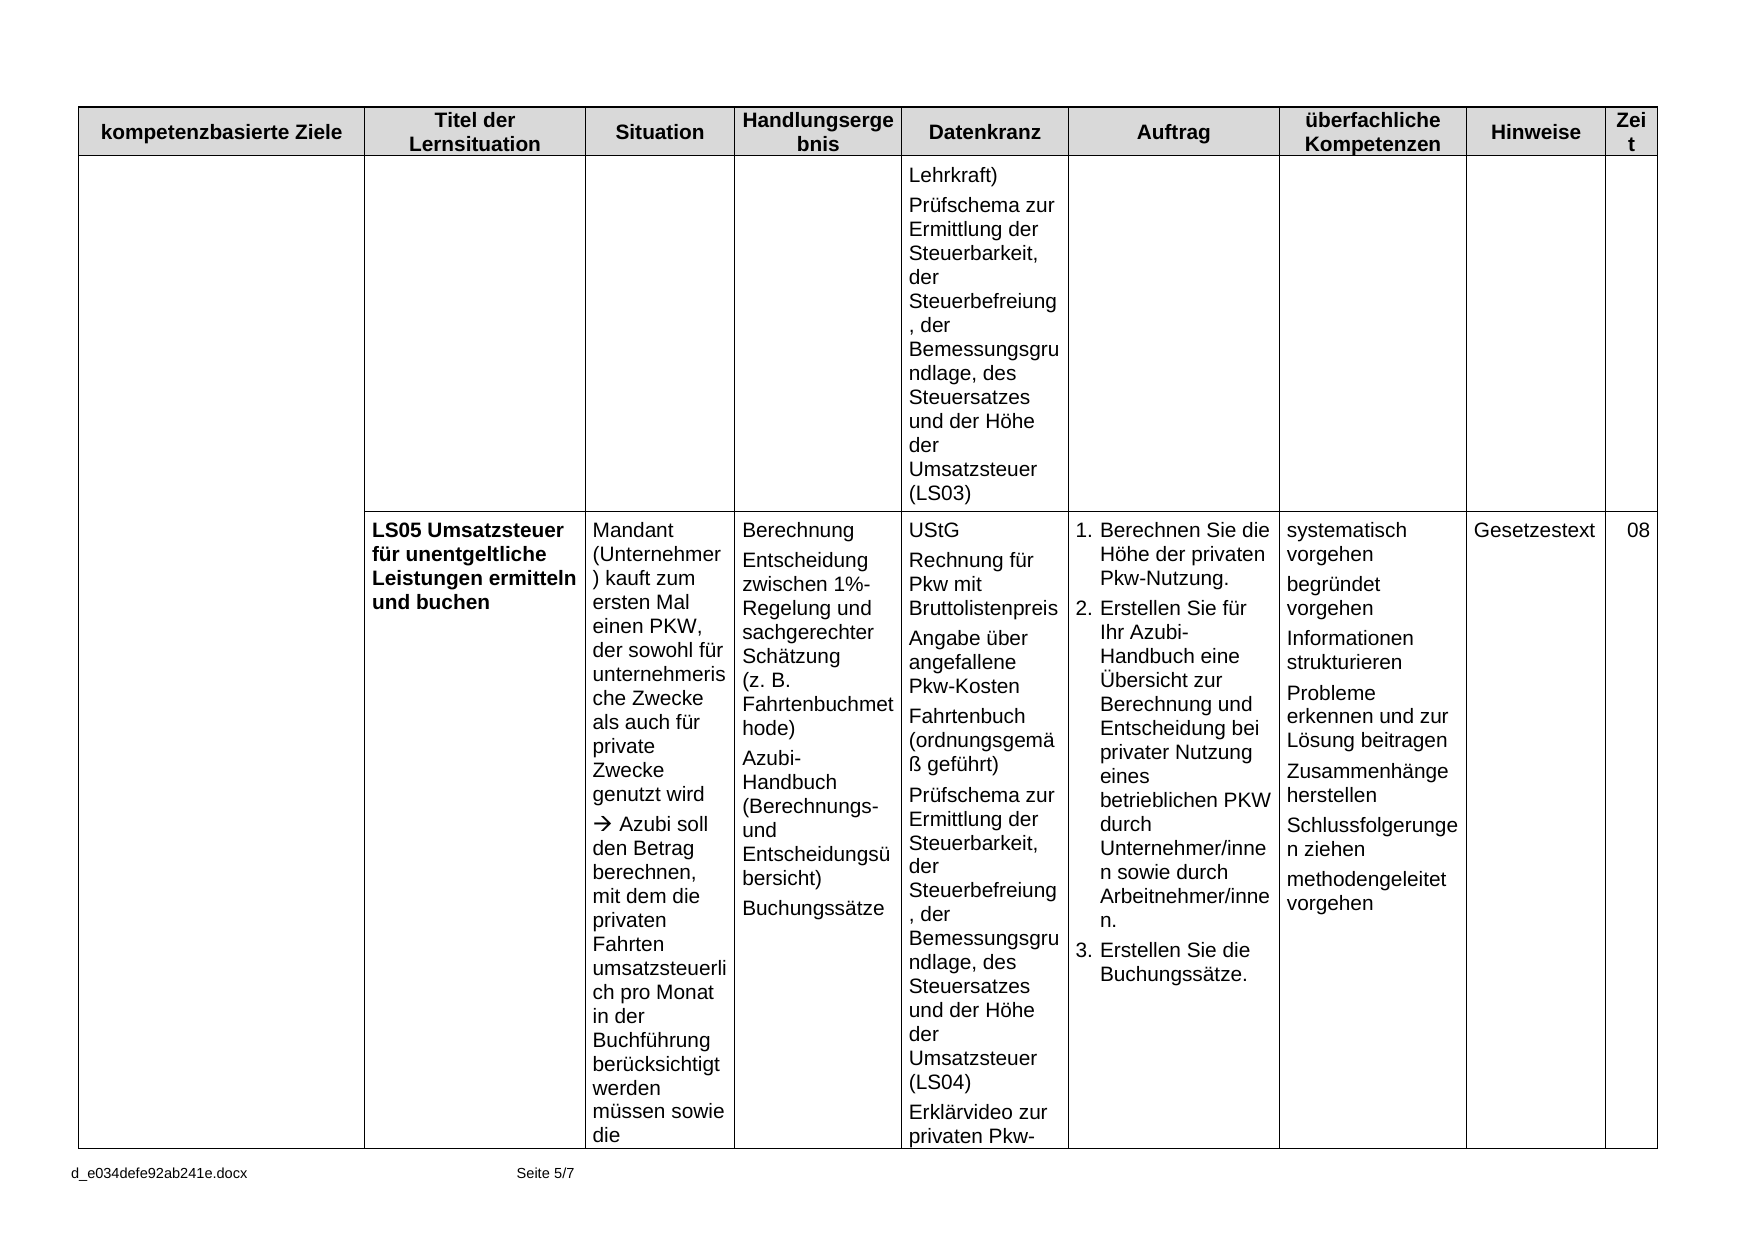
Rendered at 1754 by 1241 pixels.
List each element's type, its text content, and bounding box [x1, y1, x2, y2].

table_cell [1280, 512, 1466, 1148]
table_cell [735, 156, 901, 511]
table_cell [902, 156, 1068, 511]
table_header Zeit [1606, 108, 1657, 155]
table_cell 12 [1606, 156, 1657, 511]
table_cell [735, 512, 901, 1148]
table_header Situation [586, 108, 734, 155]
table_cell 08 [1606, 512, 1657, 1148]
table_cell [365, 512, 585, 1148]
table_header Hinweise [1467, 108, 1605, 155]
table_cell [902, 512, 1068, 1148]
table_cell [1467, 156, 1605, 511]
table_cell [1280, 156, 1466, 511]
table_header Datenkranz [902, 108, 1068, 155]
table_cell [586, 512, 734, 1148]
table_header überfachliche Kompetenzen [1280, 108, 1466, 155]
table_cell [1069, 512, 1279, 1148]
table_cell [365, 156, 585, 511]
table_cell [1069, 156, 1279, 511]
table_header Auftrag [1069, 108, 1279, 155]
table_header Handlungsergebnis [735, 108, 901, 155]
table_cell Gesetzestext [1467, 512, 1605, 1148]
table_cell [586, 156, 734, 511]
table_header Titel der Lernsituation [365, 108, 585, 155]
table_header kompetenzbasierte Ziele [79, 108, 364, 155]
